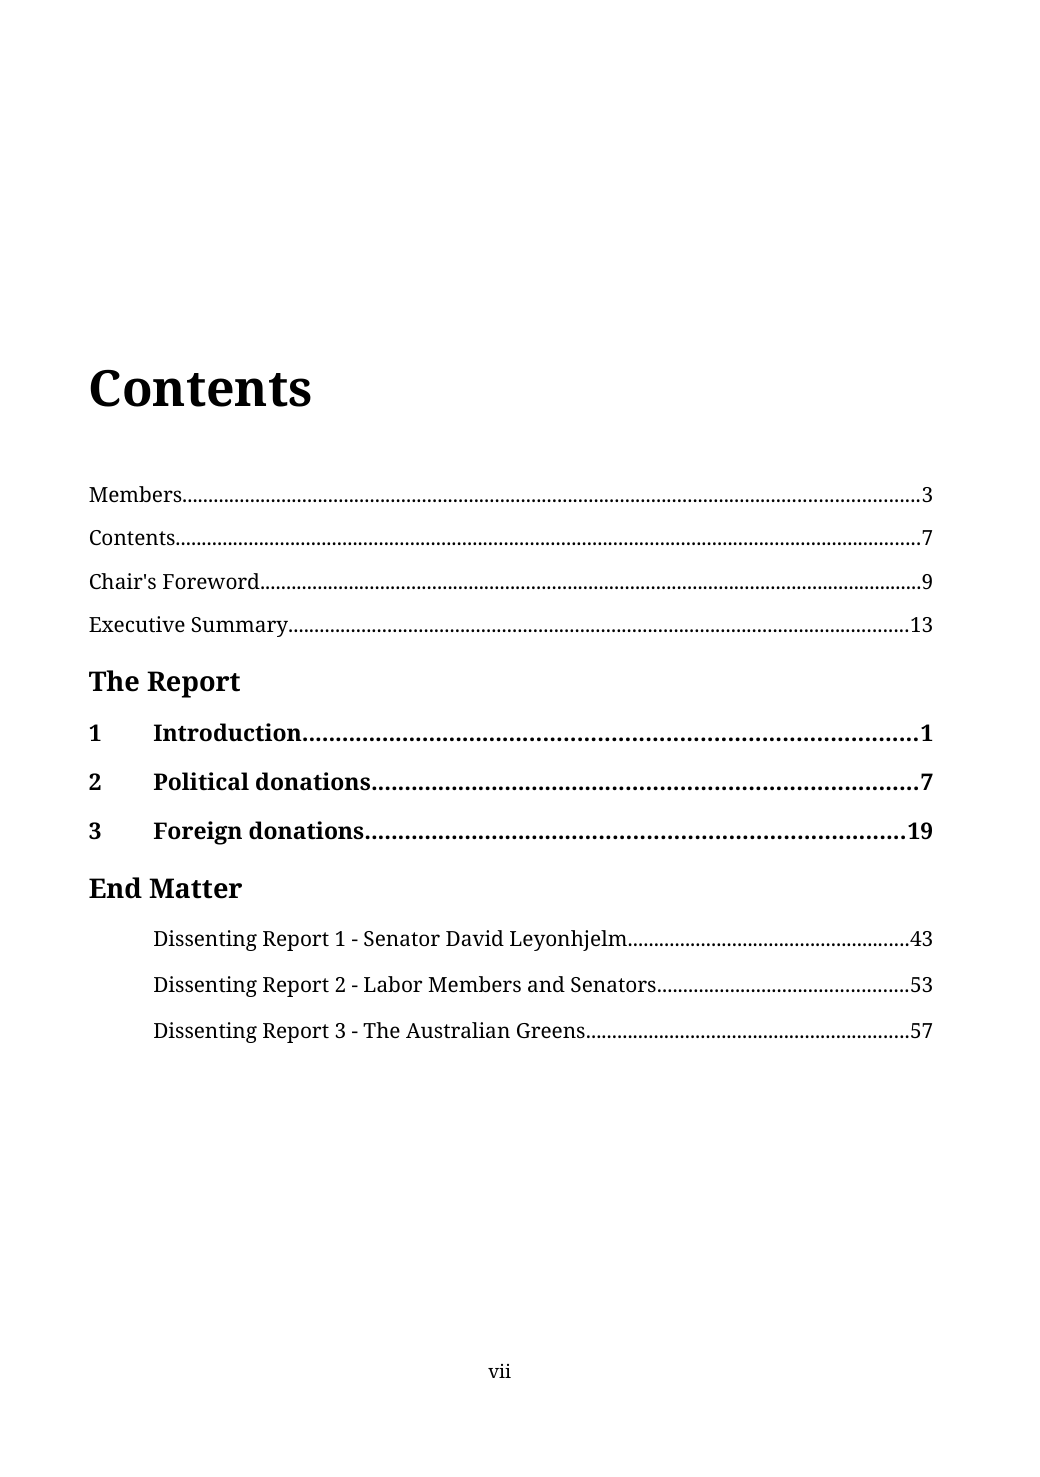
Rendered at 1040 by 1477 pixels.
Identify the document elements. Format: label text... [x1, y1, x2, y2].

text End Matter [88, 869, 933, 906]
text Dissenting Report 2 - Labor Members and Senators 51 [153, 970, 933, 999]
text Dissenting Report 3 - The Australian Greens 55 [153, 1016, 933, 1045]
text 1 Introduction 1 [88, 717, 933, 748]
text Members iii [88, 480, 933, 509]
text Dissenting Report 1 - Senator David Leyonhjelm 41 [153, 924, 933, 952]
subtitle Contents [88, 353, 933, 421]
text Executive Summary xiii [88, 610, 933, 638]
text Contents vii [88, 523, 933, 552]
text 3 Foreign donations 19 [88, 814, 933, 846]
text 2 Political donations 7 [88, 766, 933, 797]
text The Report [88, 662, 933, 699]
text Chair's Foreword ix [88, 567, 933, 595]
